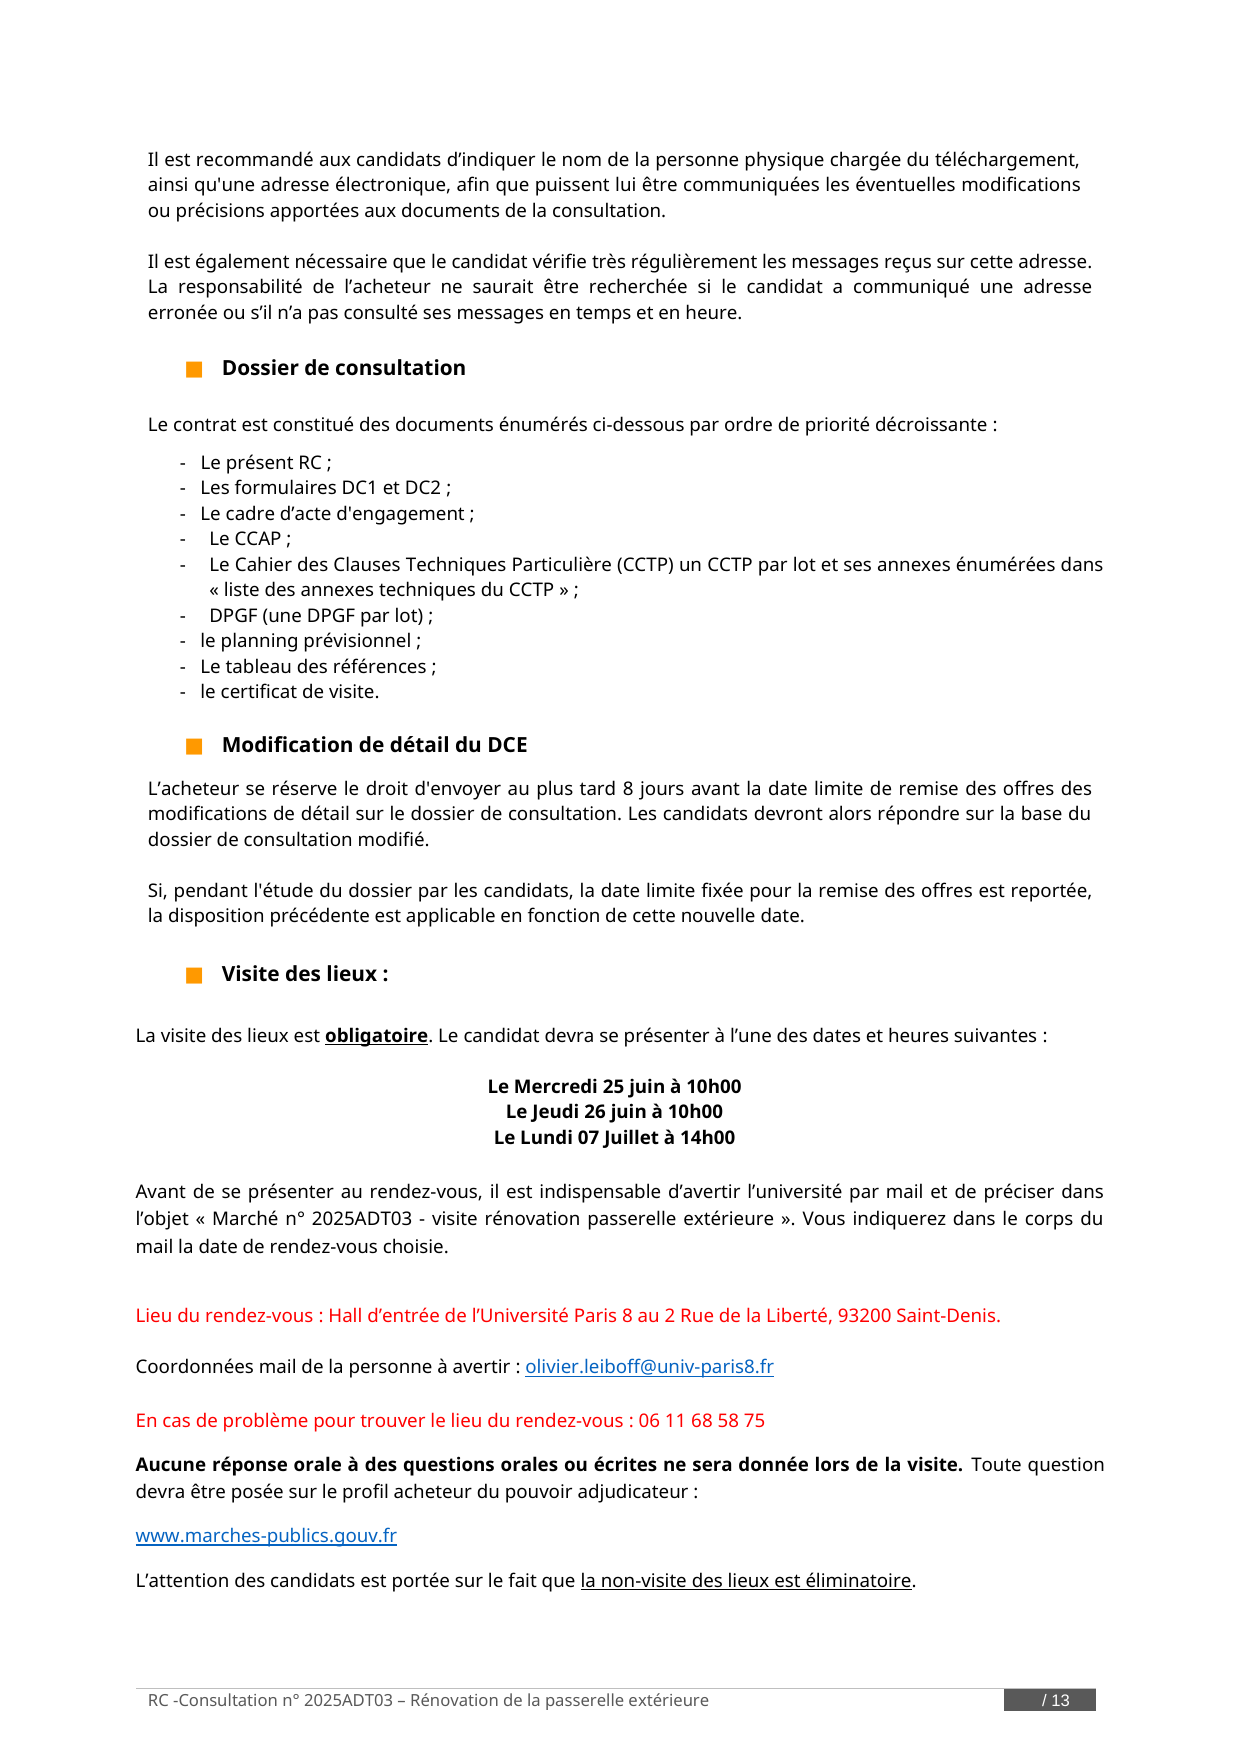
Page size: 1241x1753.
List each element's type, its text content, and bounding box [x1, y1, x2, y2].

list DPGF (une DPGF par lot) ; [179, 602, 1105, 628]
text - le planning prévisionnel ; [179, 628, 1105, 653]
text - Les formulaires DC1 et DC2 ; [179, 474, 1105, 500]
text En cas de problème pour trouver le lieu du rendez-vous : 06 11 68 58 75 [135, 1379, 1105, 1432]
text Il est également nécessaire que le candidat vérifie très régulièrement les messages reçus sur cette adresse. La responsabilité de l’acheteur ne saurait être recherchée si le candidat a communiqué une adresse erronée ou s’il n’a pas consulté ses messages en temps et en heure. [148, 248, 1093, 324]
text Si, pendant l'étude du dossier par les candidats, la date limite fixée pour la remise des offres est reportée, la disposition précédente est applicable en fonction de cette nouvelle date. [148, 877, 1093, 928]
text - Le tableau des références ; [179, 653, 1105, 679]
text - Le Cahier des Clauses Techniques Particulière (CCTP) un CCTP par lot et ses annexes énumérées dans « liste des annexes techniques du CCTP » ; [179, 551, 1105, 602]
text Lieu du rendez-vous : Hall d’entrée de l’Université Paris 8 au 2 Rue de la Liberté, 93200 Saint-Denis. [135, 1303, 1105, 1328]
text - le certificat de visite. [179, 679, 1105, 704]
text Coordonnées mail de la personne à avertir : olivier.leiboff@univ-paris8.fr [135, 1354, 1105, 1379]
text - Le présent RC ; [179, 449, 1105, 474]
text La visite des lieux est obligatoire. Le candidat devra se présenter à l’une des dates et heures suivantes : [135, 1022, 1093, 1048]
text Le contrat est constitué des documents énumérés ci-dessous par ordre de priorité décroissante : [148, 411, 1105, 436]
list Modification de détail du DCE [184, 730, 1105, 758]
text L’acheteur se réserve le droit d'envoyer au plus tard 8 jours avant la date limite de remise des offres des modifications de détail sur le dossier de consultation. Les candidats devront alors répondre sur la base du dossier de consultation modifié. [148, 775, 1093, 852]
text L’attention des candidats est portée sur le fait que la non-visite des lieux est éliminatoire. [135, 1567, 1105, 1592]
list Visite des lieux : [184, 959, 1105, 988]
text - Le cadre d’acte d'engagement ; [179, 500, 1105, 526]
text Avant de se présenter au rendez-vous, il est indispensable d’avertir l’université par mail et de préciser dans l’objet « Marché n° 2025ADT03 - visite rénovation passerelle extérieure ». Vous indiquerez dans le corps du mail la date de rendez-vous choisie. [135, 1178, 1105, 1259]
list Dossier de consultation [184, 353, 1105, 381]
text Le Mercredi 25 juin à 10h00 Le Jeudi 26 juin à 10h00 [135, 1073, 1093, 1124]
text www.marches-publics.gouv.fr [135, 1523, 1105, 1548]
text Il est recommandé aux candidats d’indiquer le nom de la personne physique chargée du téléchargement, ainsi qu'une adresse électronique, afin que puissent lui être communiquées les éventuelles modifications ou précisions apportées aux documents de la consultation. [148, 146, 1082, 222]
text Aucune réponse orale à des questions orales ou écrites ne sera donnée lors de la visite. Toute question devra être posée sur le profil acheteur du pouvoir adjudicateur : [135, 1451, 1105, 1504]
text Le Lundi 07 Juillet à 14h00 [135, 1124, 1093, 1150]
text - Le CCAP ; [179, 526, 1105, 551]
